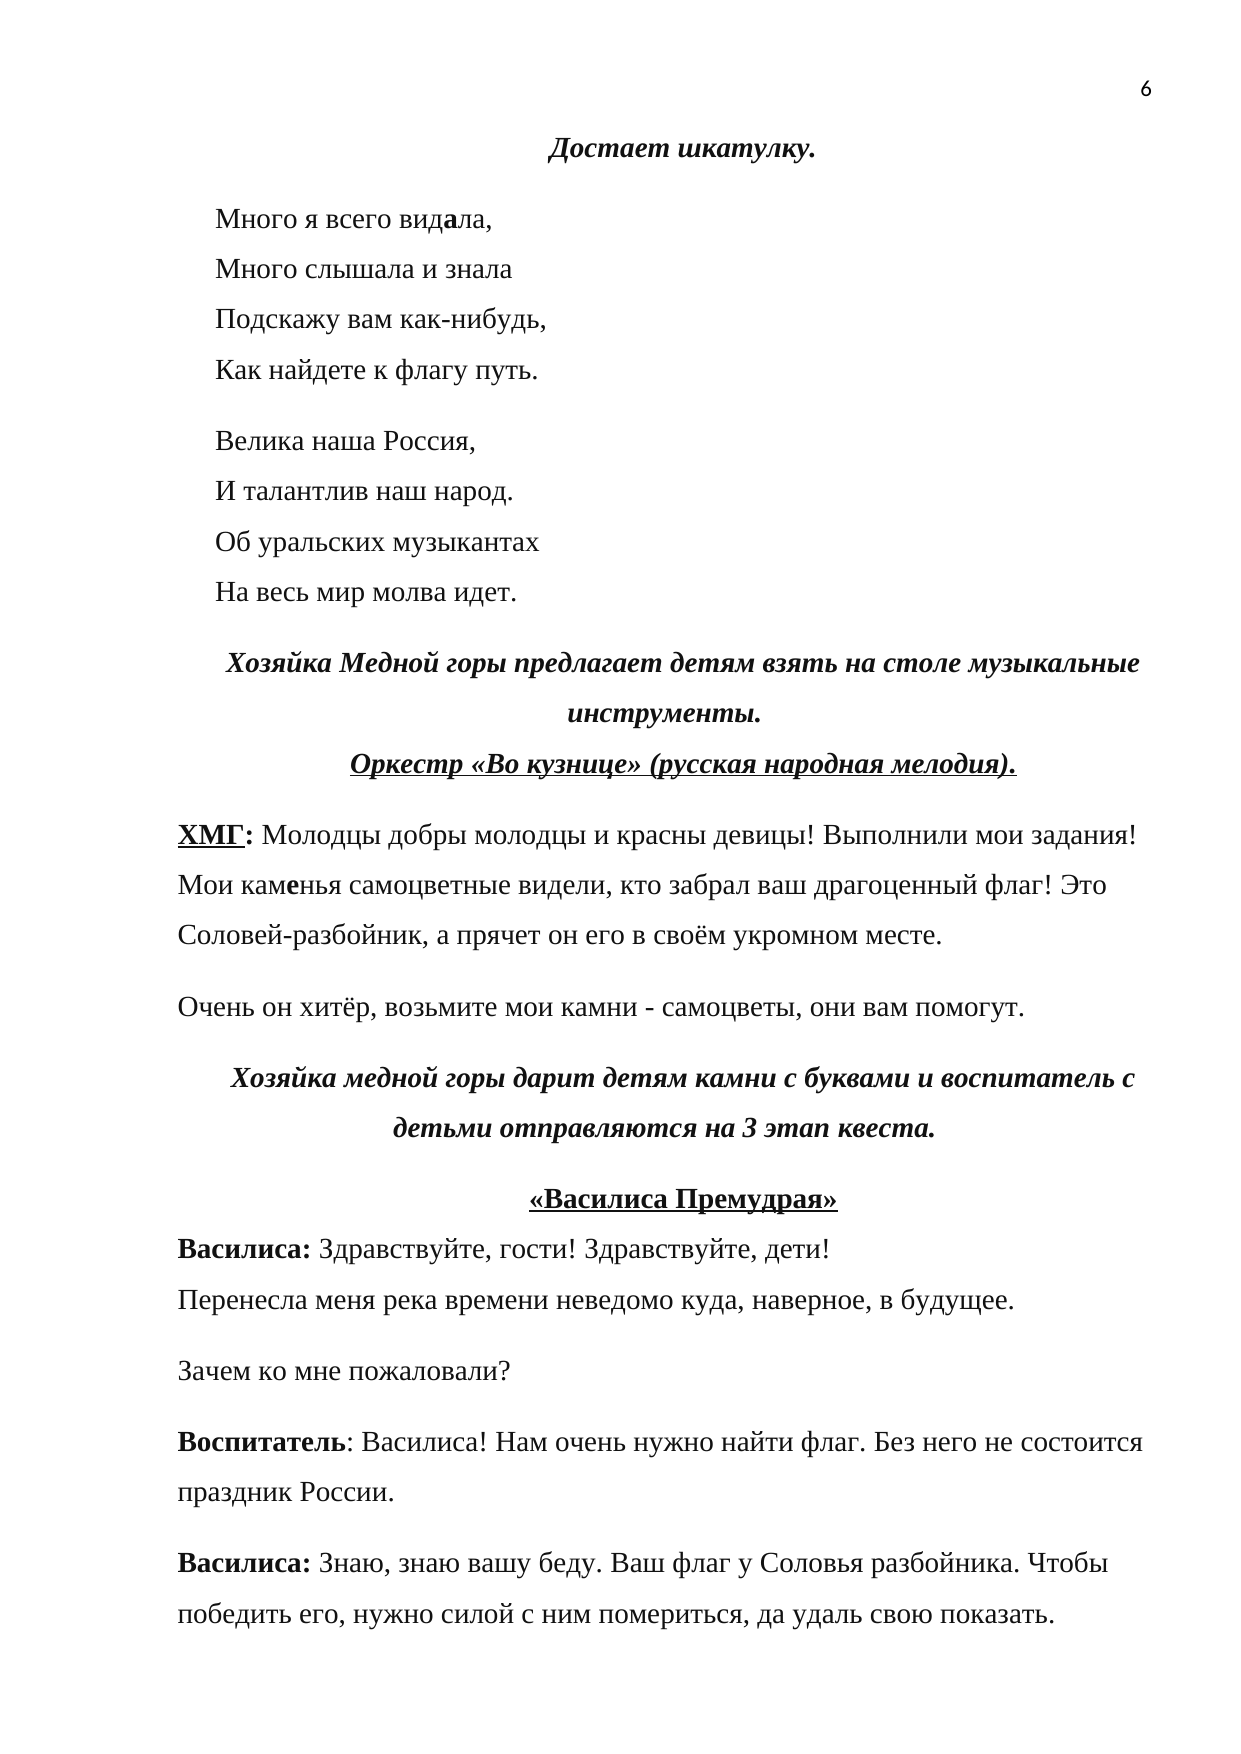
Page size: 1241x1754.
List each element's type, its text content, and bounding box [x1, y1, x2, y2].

text Очень он хитёр, возьмите мои камни - самоцветы, они вам помогут. [177, 989, 1152, 1022]
text На весь мир молва идет. [177, 574, 1152, 607]
text Хозяйка медной горы дарит детям камни с буквами и воспитатель с детьми отправляются на 3 этап квеста. [177, 1060, 1152, 1144]
text ХМГ: Молодцы добры молодцы и красны девицы! Выполнили мои задания! Мои каменья самоцветные видели, кто забрал ваш драгоценный флаг! Это Соловей-разбойник, а прячет он его в своём укромном месте. [177, 817, 1152, 951]
text Много я всего видала, [177, 201, 1152, 234]
text Хозяйка Медной горы предлагает детям взять на столе музыкальные инструменты. [177, 645, 1152, 729]
text Воспитатель: Василиса! Нам очень нужно найти флаг. Без него не состоится праздник России. [177, 1424, 1152, 1508]
text И талантлив наш народ. [177, 473, 1152, 507]
text Велика наша Россия, [177, 423, 1152, 457]
text Как найдете к флагу путь. [177, 352, 1152, 385]
text Подскажу вам как-нибудь, [177, 302, 1152, 335]
text Оркестр «Во кузнице» (русская народная мелодия). [177, 746, 1152, 779]
text «Василиса Премудрая» [177, 1181, 1152, 1215]
text Василиса: Знаю, знаю вашу беду. Ваш флаг у Соловья разбойника. Чтобы победить его, нужно силой с ним помериться, да удаль свою показать. [177, 1546, 1152, 1629]
text Перенесла меня река времени неведомо куда, наверное, в будущее. [177, 1282, 1152, 1315]
text Достает шкатулку. [177, 130, 1152, 163]
text Василиса: Здравствуйте, гости! Здравствуйте, дети! [177, 1232, 1152, 1265]
text Зачем ко мне пожаловали? [177, 1353, 1152, 1387]
text Об уральских музыкантах [177, 524, 1152, 557]
text Много слышала и знала [177, 251, 1152, 285]
